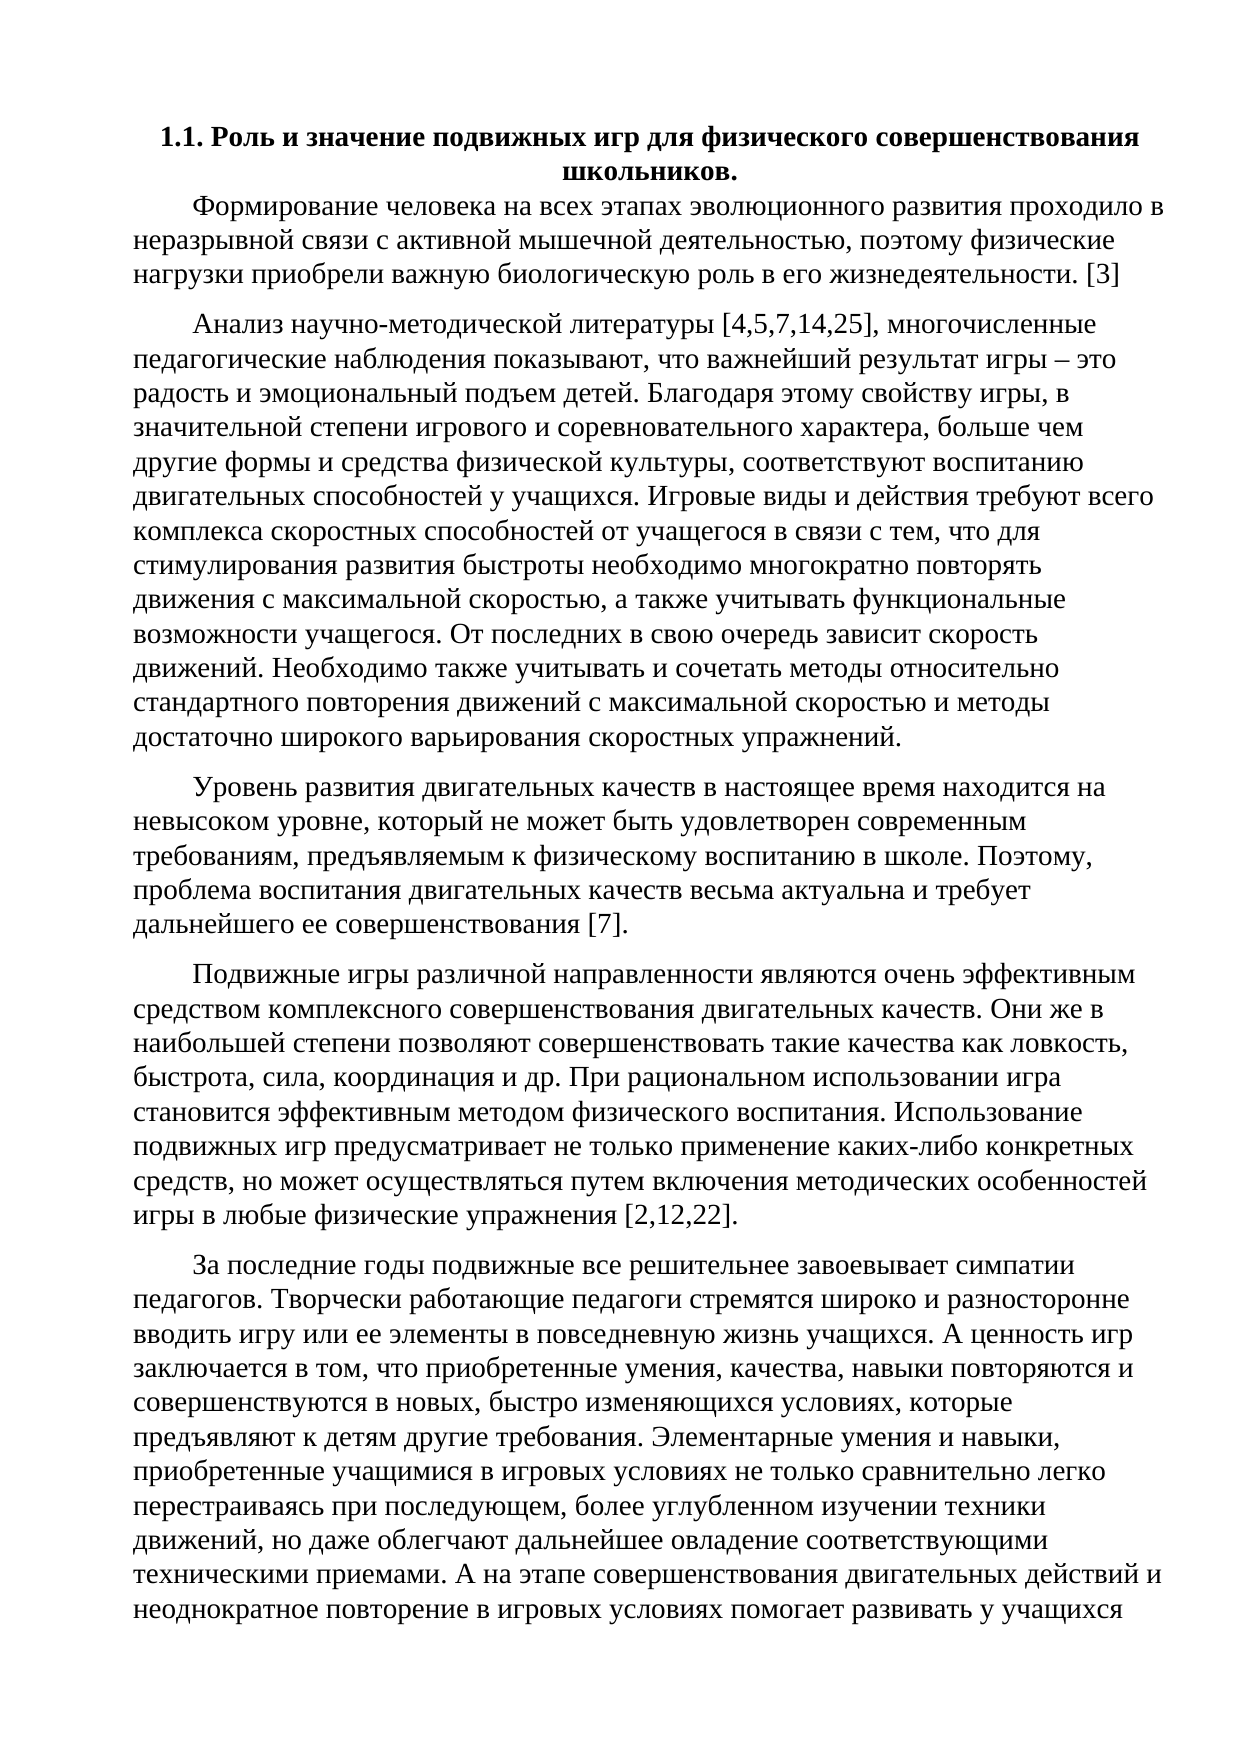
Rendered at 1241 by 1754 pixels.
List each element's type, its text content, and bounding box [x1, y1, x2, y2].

text Подвижные игры различной направленности являются очень эффективным средством комплексного совершенствования двигательных качеств. Они же в наибольшей степени позволяют совершенствовать такие качества как ловкость, быстрота, сила, координация и др. При рациональном использовании игра становится эффективным методом физического воспитания. Использование подвижных игр предусматривает не только применение каких-либо конкретных средств, но может осуществляться путем включения методических особенностей игры в любые физические упражнения [2,12,22]. [133, 956, 1167, 1231]
text Уровень развития двигательных качеств в настоящее время находится на невысоком уровне, который не может быть удовлетворен современным требованиям, предъявляемым к физическому воспитанию в школе. Поэтому, проблема воспитания двигательных качеств весьма актуальна и требует дальнейшего ее совершенствования [7]. [133, 768, 1167, 940]
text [133, 1246, 1167, 1624]
text Анализ научно-методической литературы [4,5,7,14,25], многочисленные педагогические наблюдения показывают, что важнейший результат игры – это радость и эмоциональный подъем детей. Благодаря этому свойству игры, в значительной степени игрового и соревновательного характера, больше чем другие формы и средства физической культуры, соответствуют воспитанию двигательных способностей у учащихся. Игровые виды и действия требуют всего комплекса скоростных способностей от учащегося в связи с тем, что для стимулирования развития быстроты необходимо многократно повторять движения с максимальной скоростью, а также учитывать функциональные возможности учащегося. От последних в свою очередь зависит скорость движений. Необходимо также учитывать и сочетать методы относительно стандартного повторения движений с максимальной скоростью и методы достаточно широкого варьирования скоростных упражнений. [133, 306, 1167, 752]
text 1.1. Роль и значение подвижных игр для физического совершенствования школьников. [133, 118, 1167, 187]
text Формирование человека на всех этапах эволюционного развития проходило в неразрывной связи с активной мышечной деятельностью, поэтому физические нагрузки приобрели важную биологическую роль в его жизнедеятельности. [3] [133, 187, 1167, 290]
